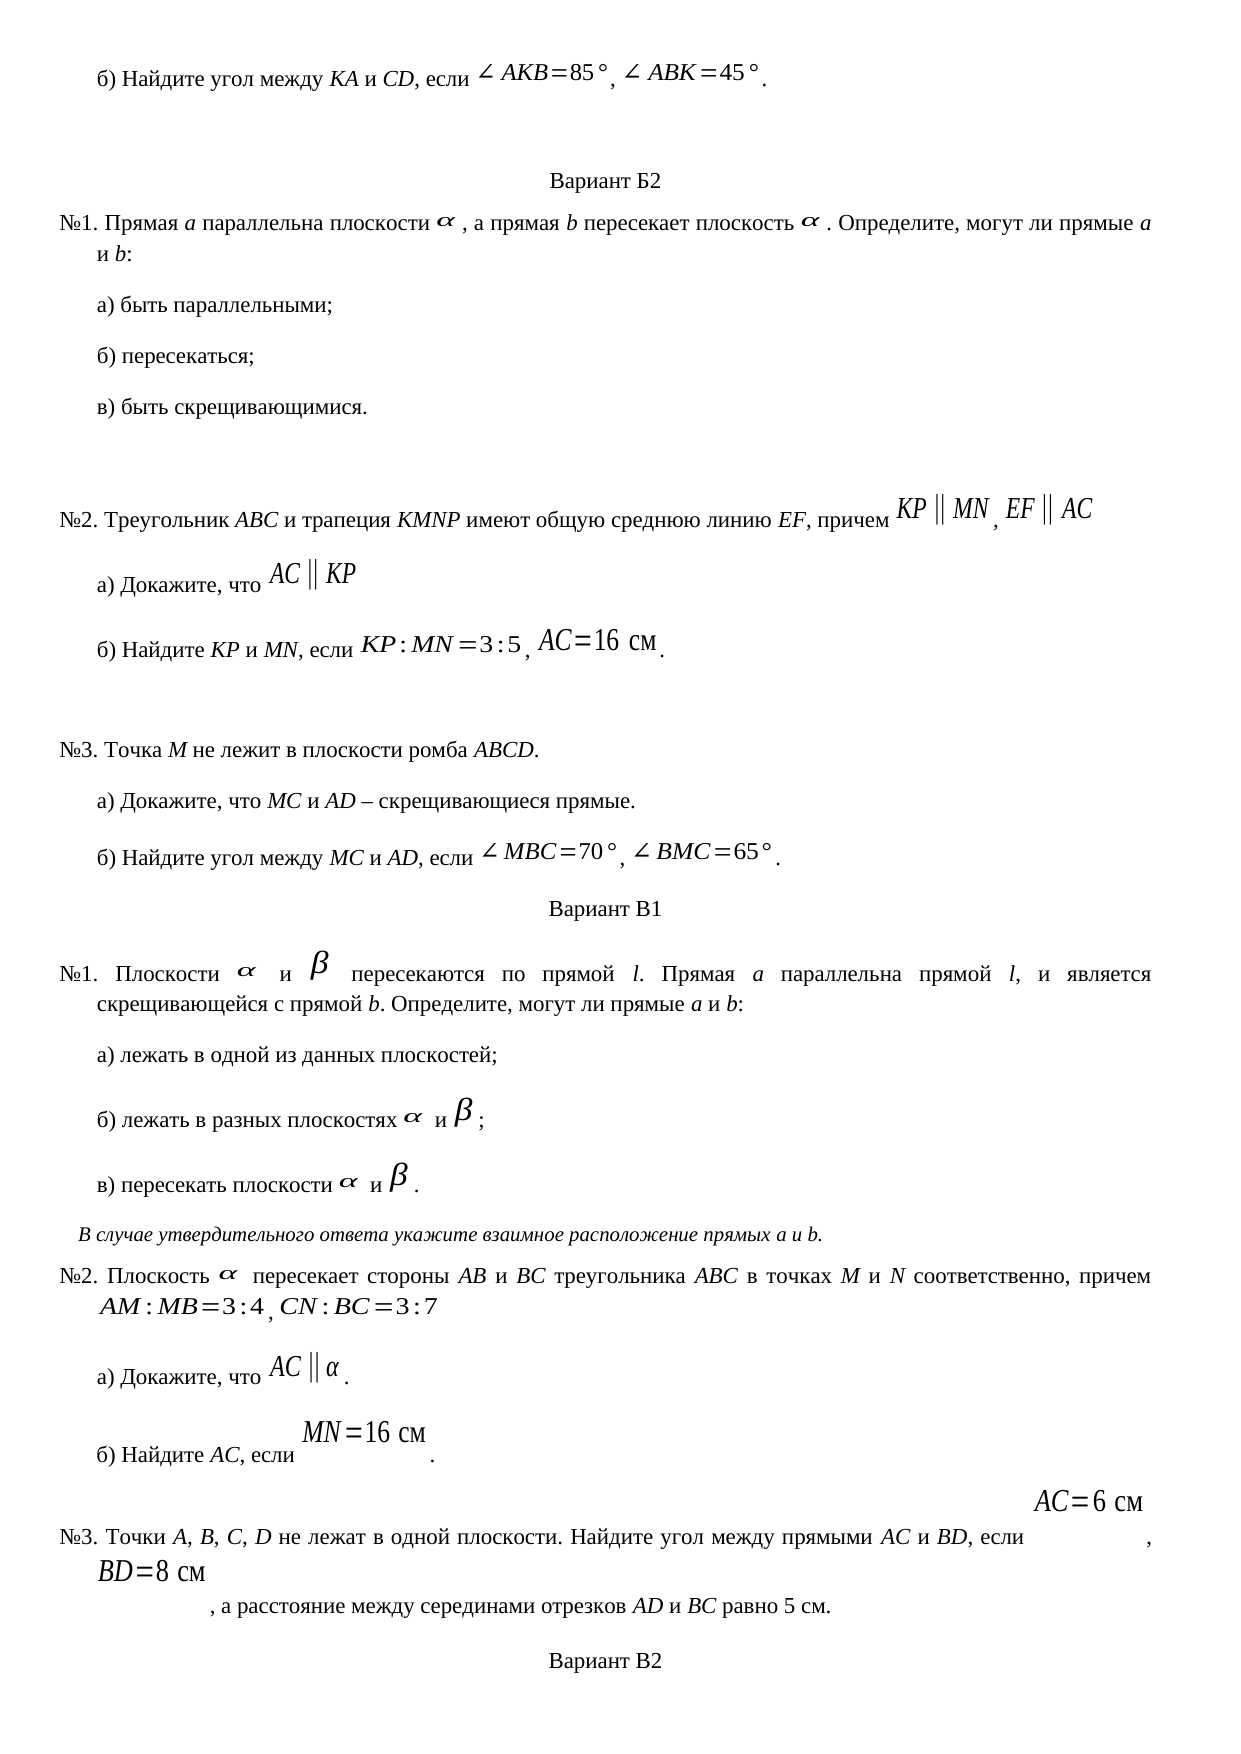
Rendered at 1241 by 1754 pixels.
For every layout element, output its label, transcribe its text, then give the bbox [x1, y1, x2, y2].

text Вариант В2 [59, 1648, 1152, 1674]
text №3. Точки А, B, C, D не лежат в одной плоскости. Найдите угол между прямыми АC и BD, если , , а расстояние между серединами отрезков AD и BC равно . [59, 1484, 1152, 1619]
text в) быть скрещивающимися. [97, 393, 1152, 419]
text №1. Прямая a параллельна плоскости , а прямая b пересекает плоскость . Определите, могут ли прямые a и b: [59, 209, 1152, 266]
text Вариант В1 [59, 894, 1152, 921]
text б) пересекаться; [97, 342, 1152, 368]
text б) Найдите AC, если . [96, 1414, 1152, 1467]
text а) быть параллельными; [97, 291, 1152, 317]
text б) Найдите угол между KА и CD, если , . [97, 59, 1152, 91]
text №3. Точка M не лежит в плоскости ромба ABCD. [59, 736, 1152, 762]
text а) Докажите, что . [97, 1349, 1152, 1390]
text в) пересекать плоскости и . [97, 1157, 1152, 1197]
text а) лежать в одной из данных плоскостей; [97, 1041, 1152, 1067]
text Вариант Б2 [59, 167, 1152, 193]
text б) лежать в разных плоскостях и ; [97, 1092, 1152, 1132]
text а) Докажите, что MC и AD – скрещивающиеся прямые. [97, 787, 1152, 813]
text б) Найдите угол между MC и AD, если , . [97, 838, 1152, 870]
text №2. Треугольник ABC и трапеция KMNP имеют общую среднюю линию EF, причем , [59, 492, 1152, 533]
text б) Найдите KP и MN, если , . [97, 622, 1152, 663]
text №1. Плоскости и пересекаются по прямой l. Прямая a параллельна прямой l, и является скрещивающейся с прямой b. Определите, могут ли прямые a и b: [59, 946, 1152, 1016]
text №2. Плоскость пересекает стороны AB и BC треугольника ABC в точках M и N соответственно, причем , [59, 1262, 1152, 1325]
text В случае утвердительного ответа укажите взаимное расположение прямых a и b. [78, 1222, 1185, 1246]
text а) Докажите, что [97, 557, 1152, 598]
